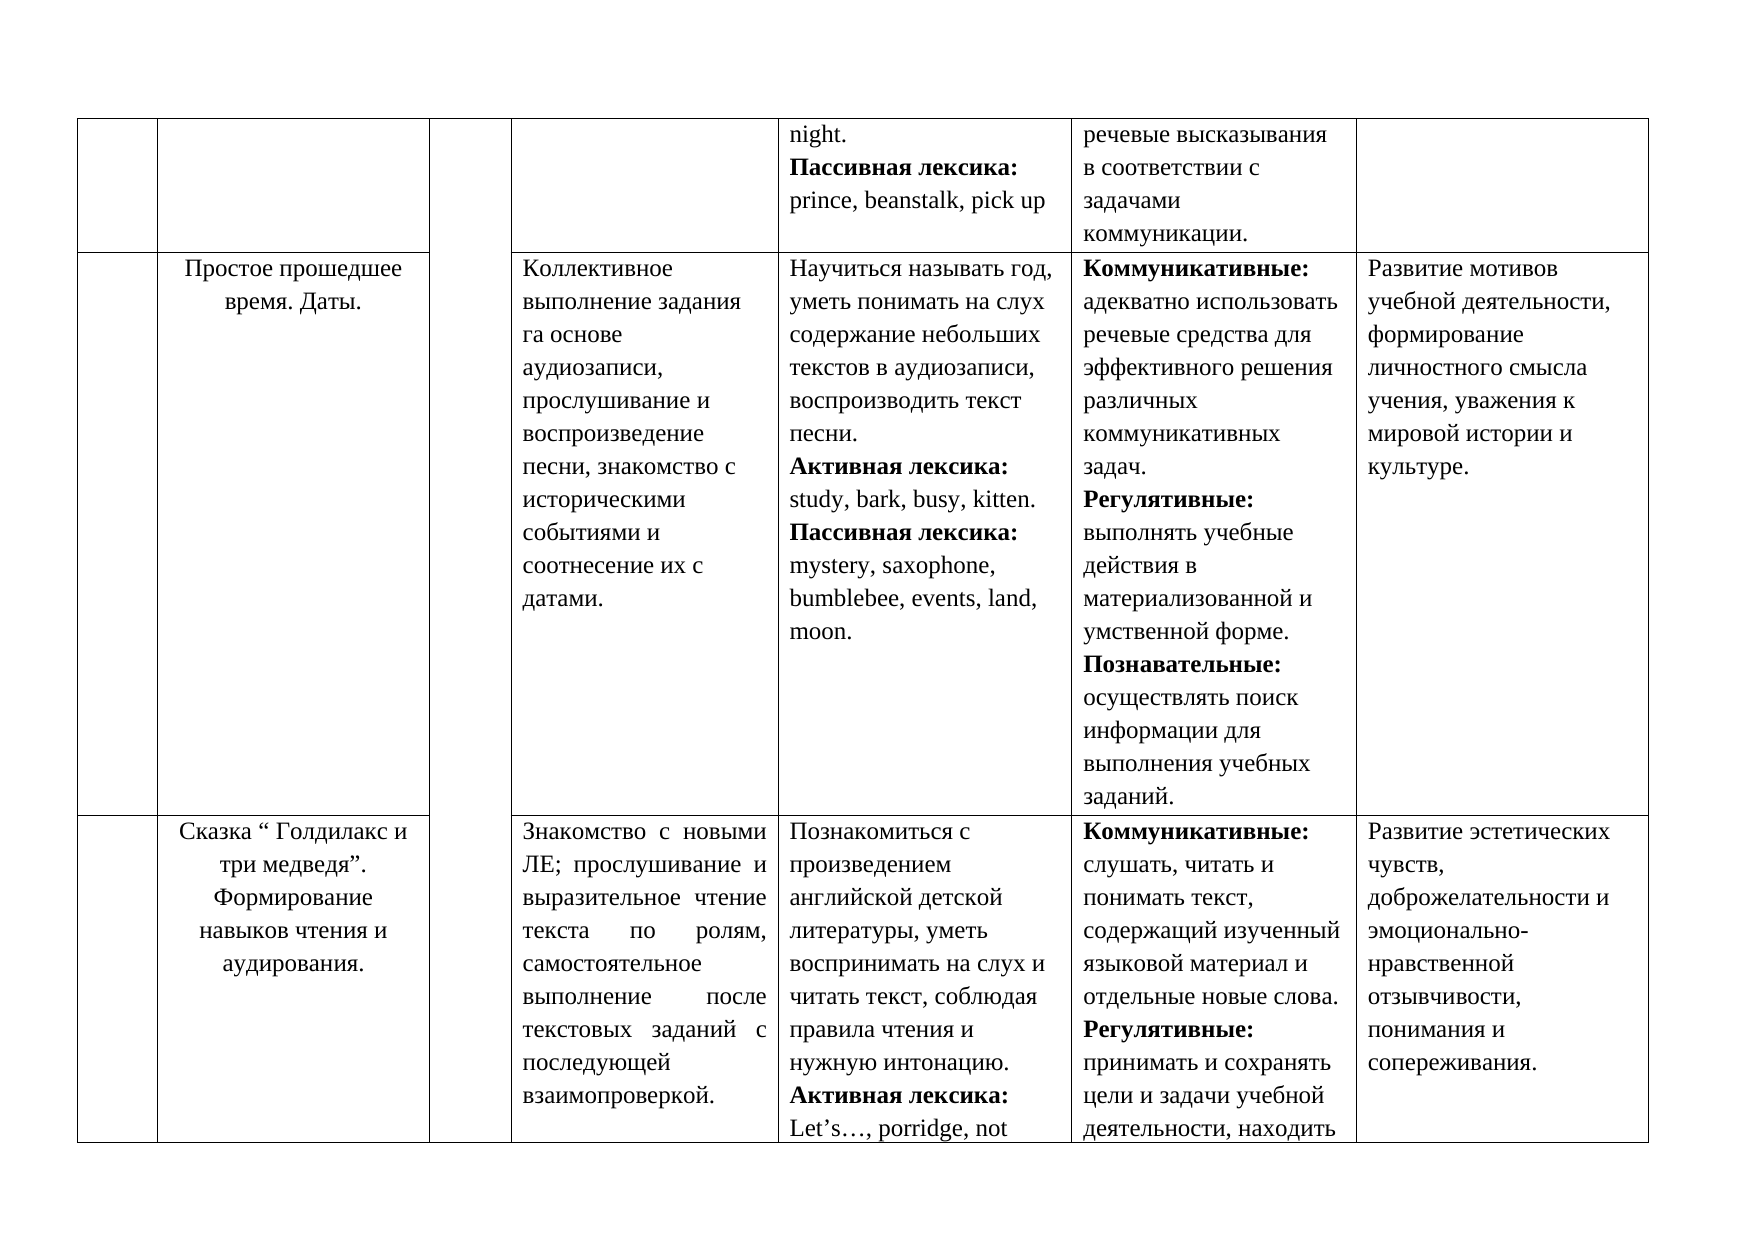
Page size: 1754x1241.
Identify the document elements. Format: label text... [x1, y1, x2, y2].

table_cell [78, 119, 157, 252]
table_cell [1357, 119, 1648, 252]
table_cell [158, 816, 429, 1142]
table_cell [512, 119, 778, 252]
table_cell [512, 816, 778, 1142]
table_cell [779, 816, 1071, 1142]
table_cell Коммуникативные: адекватно использовать речевые средства для эффективного решения различных коммуникативных задач. Регулятивные: выполнять учебные действия в материализованной и умственной форме. Познавательные: осуществлять поиск информации для выполнения учебных заданий. [1072, 253, 1356, 815]
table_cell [158, 119, 429, 252]
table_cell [1072, 119, 1356, 252]
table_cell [1357, 816, 1648, 1142]
table_cell [78, 253, 157, 815]
table_cell Научиться называть год, уметь понимать на слух содержание небольших текстов в аудиозаписи, воспроизводить текст песни. Активная лексика: study, bark, busy, kitten. Пассивная лексика: mystery, saxophone, bumblebee, events, land, moon. [779, 253, 1071, 815]
table_cell Коллективное выполнение задания га основе аудиозаписи, прослушивание и воспроизведение песни, знакомство с историческими событиями и соотнесение их с датами. [512, 253, 778, 815]
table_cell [779, 119, 1071, 252]
table_cell Развитие мотивов учебной деятельности, формирование личностного смысла учения, уважения к мировой истории и культуре. [1357, 253, 1648, 815]
table_cell [78, 816, 157, 1142]
table_cell Простое прошедшее время. Даты. [158, 253, 429, 815]
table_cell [1072, 816, 1356, 1142]
